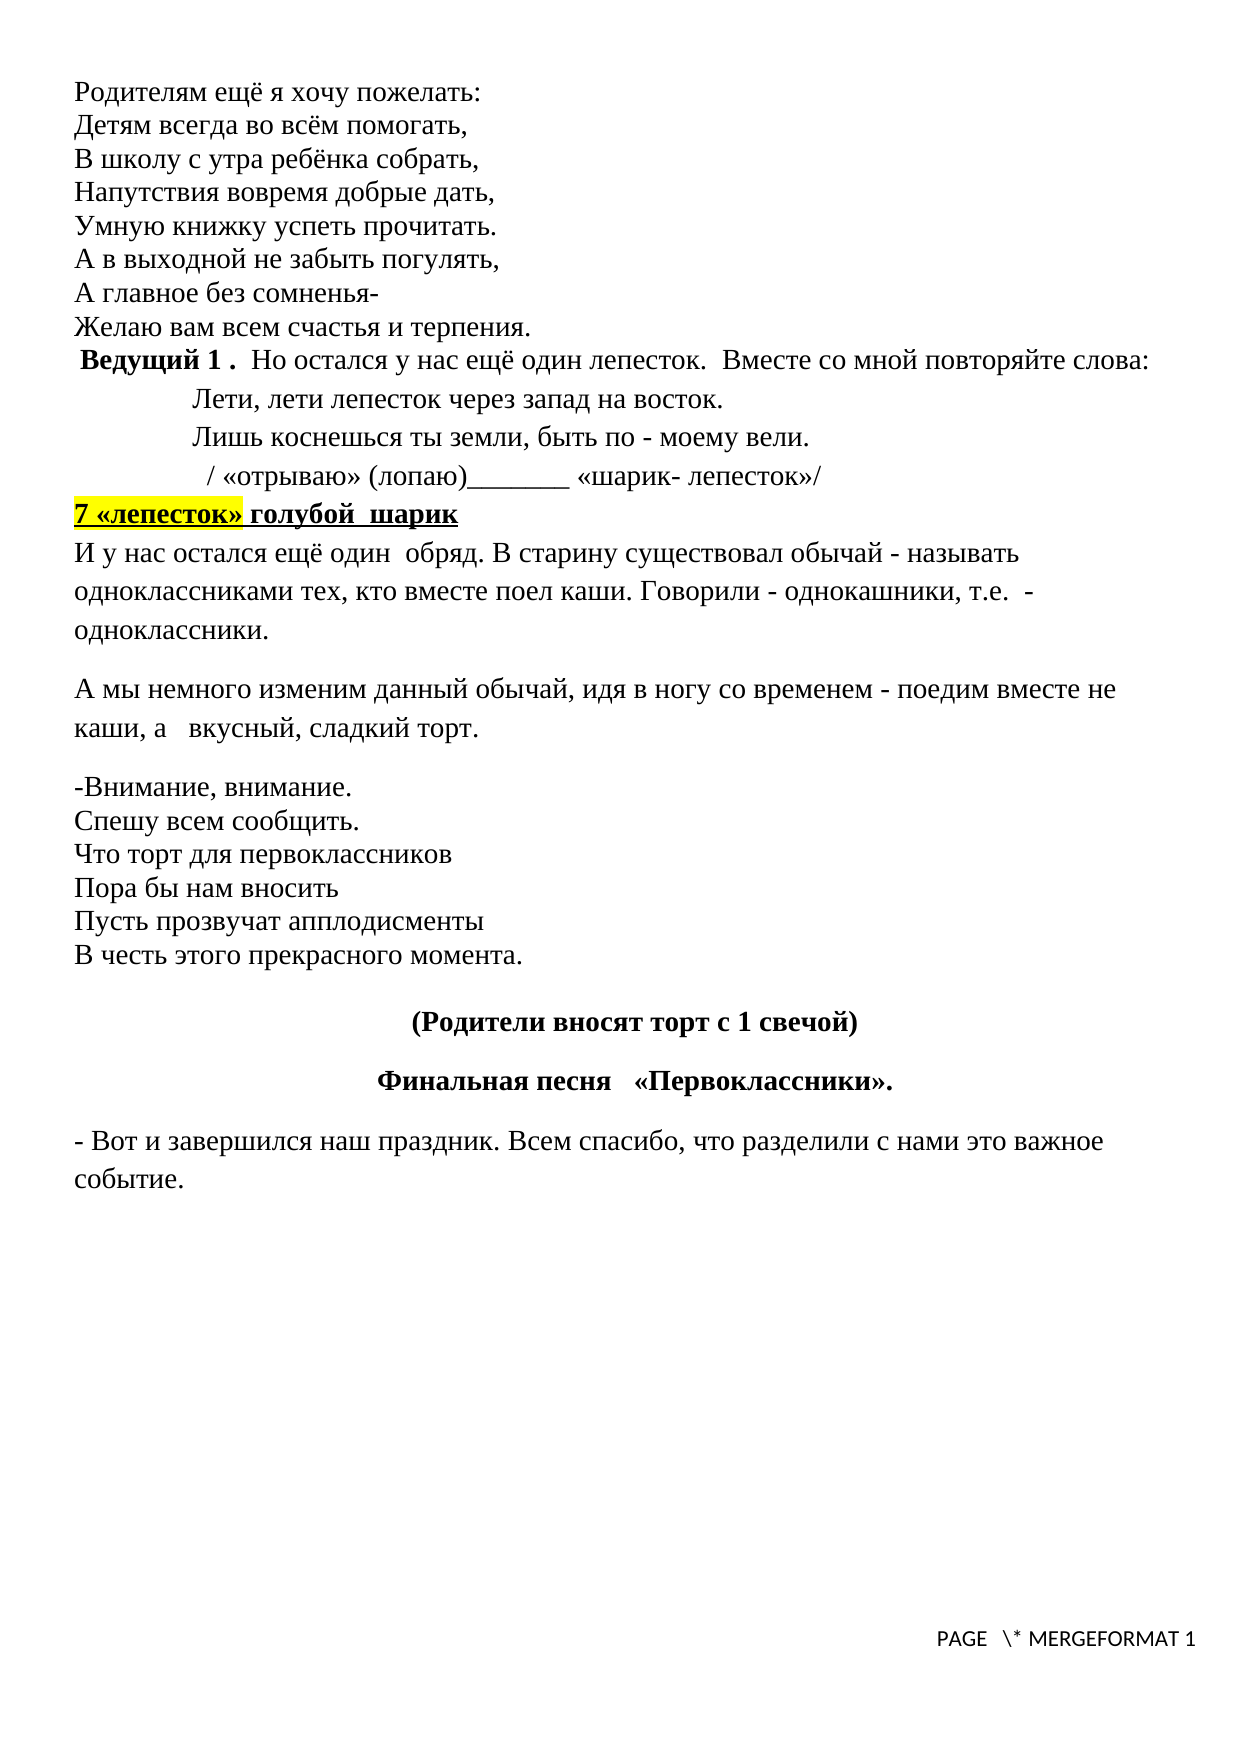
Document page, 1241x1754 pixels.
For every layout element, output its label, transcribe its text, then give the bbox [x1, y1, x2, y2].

text А главное без сомненья- [74, 275, 1196, 309]
text -Внимание, внимание. [74, 769, 1196, 803]
text В честь этого прекрасного момента. [74, 937, 1196, 971]
text Родителям ещё я хочу пожелать: [74, 74, 1196, 107]
text В школу с утра ребёнка собрать, [74, 141, 1196, 174]
text А в выходной не забыть погулять, [74, 242, 1196, 275]
text Лети, лети лепесток через запад на восток. [192, 381, 1190, 414]
text Пора бы нам вносить [74, 870, 1196, 903]
text Пусть прозвучат апплодисменты [74, 903, 1196, 937]
text А мы немного изменим данный обычай, идя в ногу со временем - поедим вместе не каши, а вкусный, сладкий торт. [74, 671, 1196, 743]
text / «отрываю» (лопаю)_______ «шарик- лепесток»/ [192, 458, 1190, 491]
text Лишь коснешься ты земли, быть по - моему вели. [192, 419, 1190, 453]
text Спешу всем сообщить. [74, 803, 1196, 836]
text Напутствия вовремя добрые дать, [74, 174, 1196, 208]
text 7 «лепесток» голубой шарик [243, 496, 1190, 530]
text И у нас остался ещё один обряд. В старину существовал обычай - называть одноклассниками тех, кто вместе поел каши. Говорили - однокашники, т.е. - одноклассники. [74, 535, 1196, 646]
text Ведущий 1 . Но остался у нас ещё один лепесток. Вместе со мной повторяйте слова: [80, 342, 1190, 376]
text Что торт для первоклассников [74, 836, 1196, 870]
text (Родители вносят торт с 1 свечой) [74, 1004, 1196, 1038]
text - Вот и завершился наш праздник. Всем спасибо, что разделили с нами это важное событие. [74, 1123, 1196, 1195]
text Детям всегда во всём помогать, [74, 107, 1196, 141]
text Умную книжку успеть прочитать. [74, 208, 1196, 242]
text Желаю вам всем счастья и терпения. [74, 309, 1196, 342]
text Финальная песня «Первоклассники». [74, 1063, 1196, 1097]
